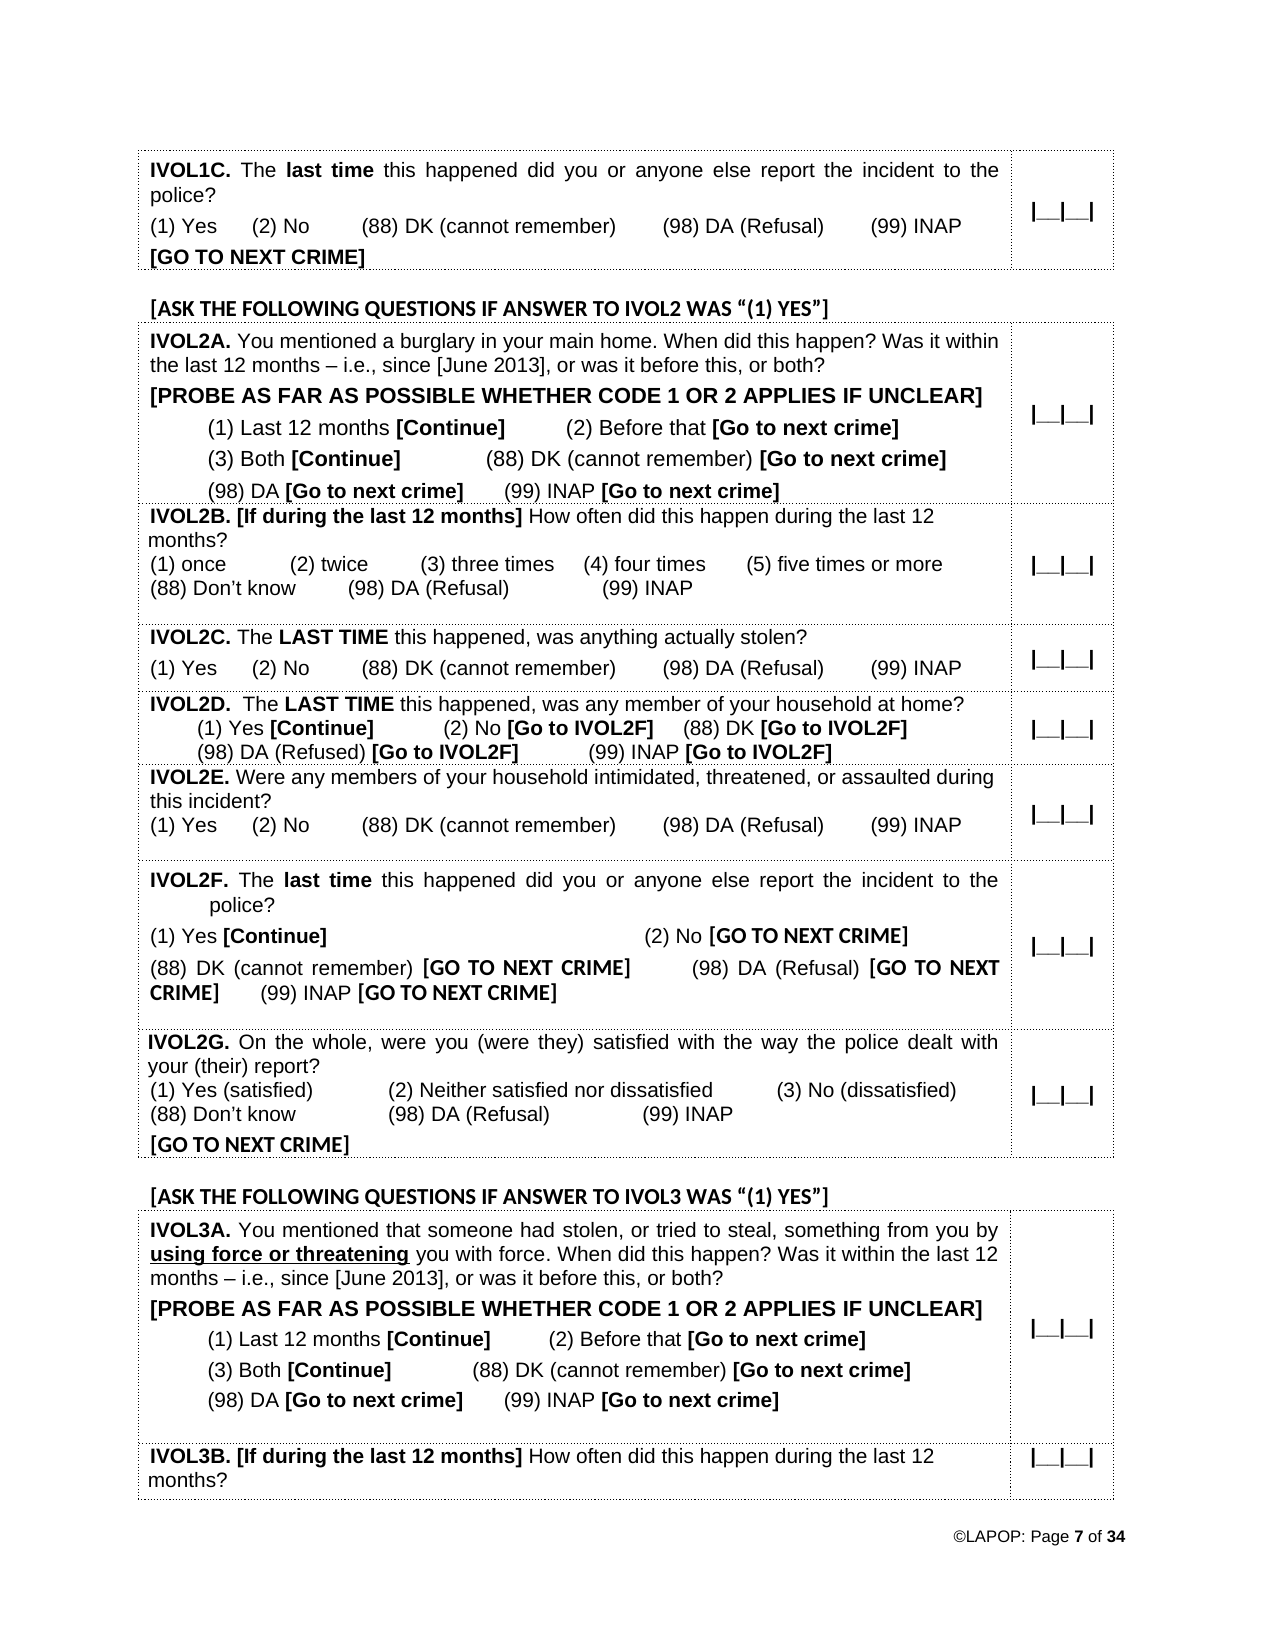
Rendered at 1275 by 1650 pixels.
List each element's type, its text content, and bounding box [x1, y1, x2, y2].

table_cell |__|__| [1011, 624, 1114, 691]
table_header IVOL3A. You mentioned that someone had stolen, or tried to steal, something from you by using force or threatening you with force. When did this happen? Was it within the last 12 months – i.e., since [June 2013], or was it before this, or both? [PROBE AS FAR AS POSSIBLE WHETHER CODE 1 OR 2 APPLIES IF UNCLEAR] (1) Last 12 months [Continue] (2) Before that [Go to next crime] (3) Both [Continue] (88) DK (cannot remember) [Go to next crime] (98) DA [Go to next crime] (99) INAP [Go to next crime] [139, 1210, 1011, 1443]
text [ASK THE FOLLOWING QUESTIONS IF ANSWER TO IVOL2 WAS “(1) YES”] [150, 294, 1125, 322]
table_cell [139, 1443, 1011, 1499]
table_cell |__|__| [1011, 1029, 1114, 1157]
table_header |__|__| [1011, 1210, 1114, 1443]
table_cell IVOL2G. On the whole, were you (were they) satisfied with the way the police dealt with your (their) report? (1) Yes (satisfied) (2) Neither satisfied nor dissatisfied (3) No (dissatisfied) (88) Don’t know (98) DA (Refusal) (99) INAP [GO TO NEXT CRIME] [139, 1029, 1011, 1157]
table_cell |__|__| [1011, 150, 1114, 269]
table_cell |__|__| [1011, 764, 1114, 860]
table_cell IVOL2E. Were any members of your household intimidated, threatened, or assaulted during this incident? (1) Yes (2) No (88) DK (cannot remember) (98) DA (Refusal) (99) INAP [139, 764, 1011, 860]
table_cell |__|__| [1011, 1443, 1114, 1499]
table_cell |__|__| [1011, 860, 1114, 1029]
table_cell IVOL2F. The last time this happened did you or anyone else report the incident to the police? (1) Yes [Continue] (2) No [GO TO NEXT CRIME] (88) DK (cannot remember) [GO TO NEXT CRIME] (98) DA (Refusal) [GO TO NEXT CRIME] (99) INAP [GO TO NEXT CRIME] [139, 860, 1011, 1029]
table_cell |__|__| [1011, 503, 1114, 624]
text [ASK THE FOLLOWING QUESTIONS IF ANSWER TO IVOL3 WAS “(1) YES”] [150, 1182, 1125, 1210]
table_header IVOL2A. You mentioned a burglary in your main home. When did this happen? Was it within the last 12 months – i.e., since [June 2013], or was it before this, or both? [PROBE AS FAR AS POSSIBLE WHETHER CODE 1 OR 2 APPLIES IF UNCLEAR] (1) Last 12 months [Continue] (2) Before that [Go to next crime] (3) Both [Continue] (88) DK (cannot remember) [Go to next crime] (98) DA [Go to next crime] (99) INAP [Go to next crime] [139, 322, 1011, 503]
table_cell IVOL1C. The last time this happened did you or anyone else report the incident to the police? (1) Yes (2) No (88) DK (cannot remember) (98) DA (Refusal) (99) INAP [GO TO NEXT CRIME] [139, 150, 1011, 269]
table_cell IVOL2B. [If during the last 12 months] How often did this happen during the last 12 months? (1) once (2) twice (3) three times (4) four times (5) five times or more (88) Don’t know (98) DA (Refusal) (99) INAP [139, 503, 1011, 624]
table_cell |__|__| [1011, 691, 1114, 763]
table_cell IVOL2C. The LAST TIME this happened, was anything actually stolen? (1) Yes (2) No (88) DK (cannot remember) (98) DA (Refusal) (99) INAP [139, 624, 1011, 691]
table_header |__|__| [1011, 322, 1114, 503]
table_cell IVOL2D. The LAST TIME this happened, was any member of your household at home? (1) Yes [Continue] (2) No [Go to IVOL2F] (88) DK [Go to IVOL2F] (98) DA (Refused) [Go to IVOL2F] (99) INAP [Go to IVOL2F] [139, 691, 1011, 763]
